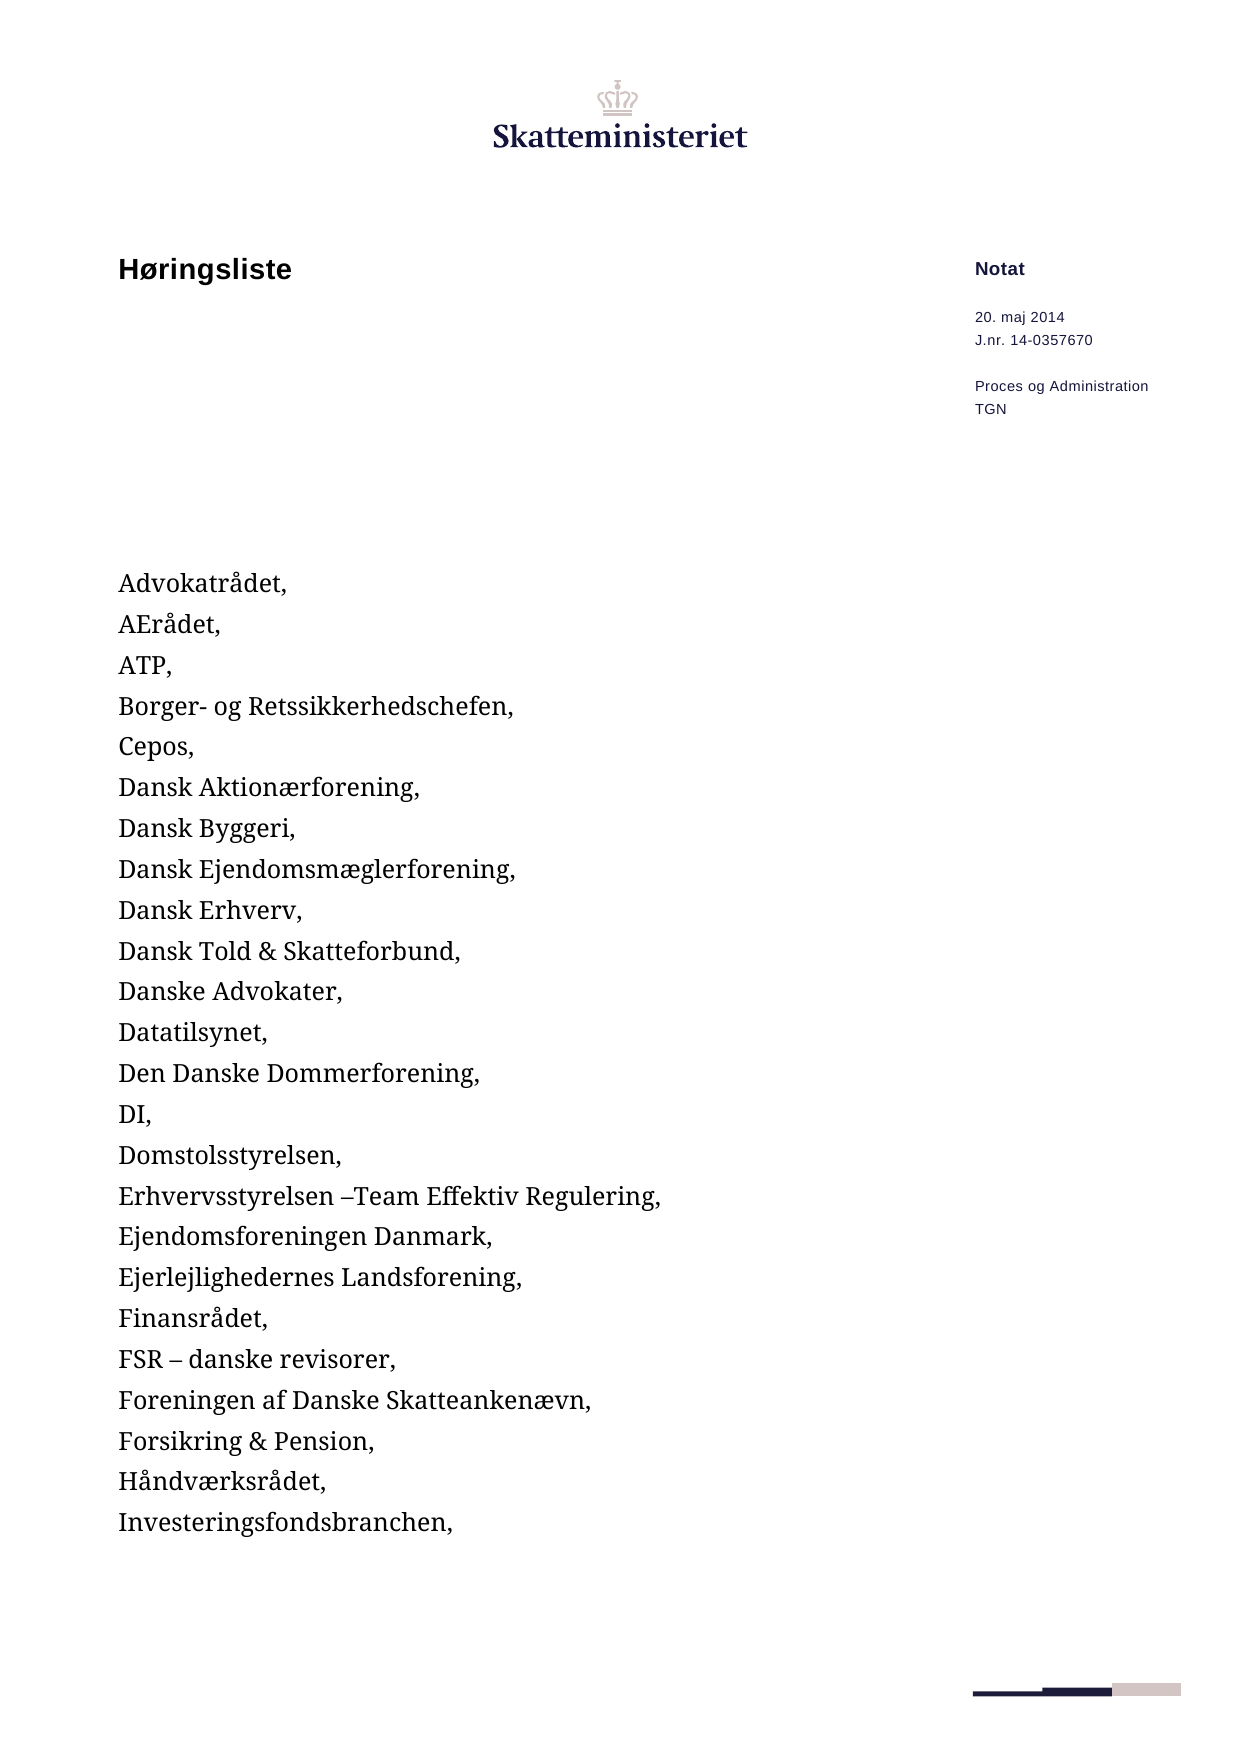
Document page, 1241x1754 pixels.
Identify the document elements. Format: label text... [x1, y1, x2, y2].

text Dansk Ejendomsmæglerforening, [118, 852, 915, 886]
table_header Høringsliste [118, 248, 915, 534]
text DI, [118, 1097, 915, 1131]
text Håndværksrådet, [118, 1464, 915, 1498]
text Domstolsstyrelsen, [118, 1137, 915, 1171]
text Finansrådet, [118, 1301, 915, 1335]
text Borger- og Retssikkerhedschefen, [118, 688, 915, 722]
text Den Danske Dommerforening, [118, 1056, 915, 1090]
text Ejerlejlighedernes Landsforening, [118, 1260, 915, 1294]
text Dansk Byggeri, [118, 811, 915, 845]
text Cepos, [118, 729, 915, 763]
text Dansk Erhverv, [118, 892, 915, 926]
text Investeringsfondsbranchen, [118, 1505, 915, 1539]
text Ejendomsforeningen Danmark, [118, 1219, 915, 1253]
text FSR – danske revisorer, [118, 1342, 915, 1376]
text ATP, [118, 647, 915, 681]
text Dansk Told & Skatteforbund, [118, 933, 915, 967]
text AErådet, [118, 607, 915, 641]
text Erhvervsstyrelsen –Team Effektiv Regulering, [118, 1178, 915, 1212]
text Forsikring & Pension, [118, 1423, 915, 1457]
text Datatilsynet, [118, 1015, 915, 1049]
text Danske Advokater, [118, 974, 915, 1008]
text Foreningen af Danske Skatteankenævn, [118, 1382, 915, 1416]
table_header Notat J.nr. 14-0357670 TGN [975, 252, 1181, 548]
text Advokatrådet, [118, 566, 915, 600]
text Dansk Aktionærforening, [118, 770, 915, 804]
